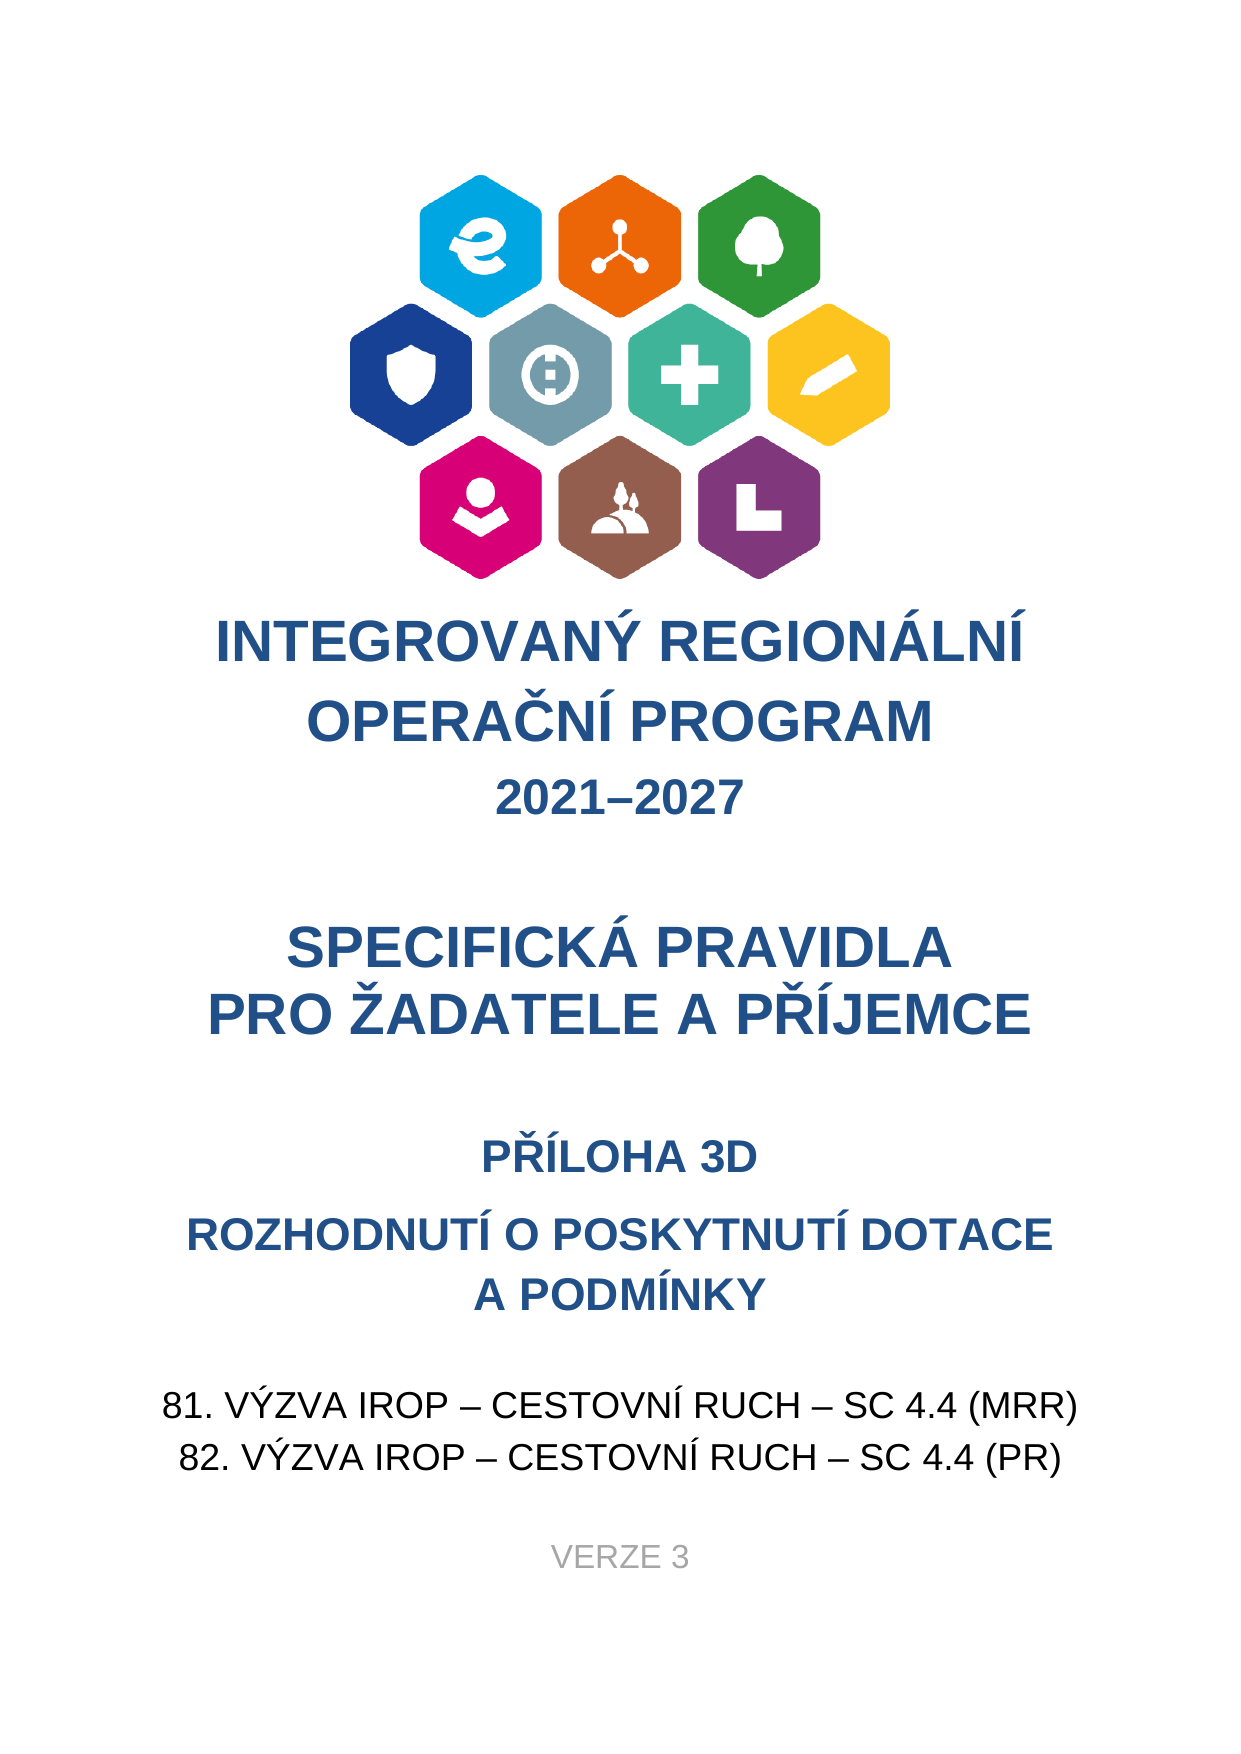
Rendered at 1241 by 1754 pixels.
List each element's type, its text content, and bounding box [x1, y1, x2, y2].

text 2021–2027 [148, 768, 1093, 825]
picture [323, 158, 916, 607]
text 82. VÝZVA IROP – CESTOVNÍ RUCH – SC 4.4 (PR) [148, 1435, 1093, 1478]
text 81. výzva IROP – CESTOVNÍ RUCH – SC 4.4 (MRR) [148, 1383, 1093, 1426]
text SPECIFICKÁ PRAVIDLA PRO ŽADATELE A PŘÍJEMCE [148, 913, 1093, 1047]
text verze 3 [148, 1537, 1093, 1575]
text Rozhodnutí o poskytnutí dotace A Podmínky [148, 1207, 1093, 1320]
text PŘÍLOHA 3D [148, 1129, 1093, 1182]
